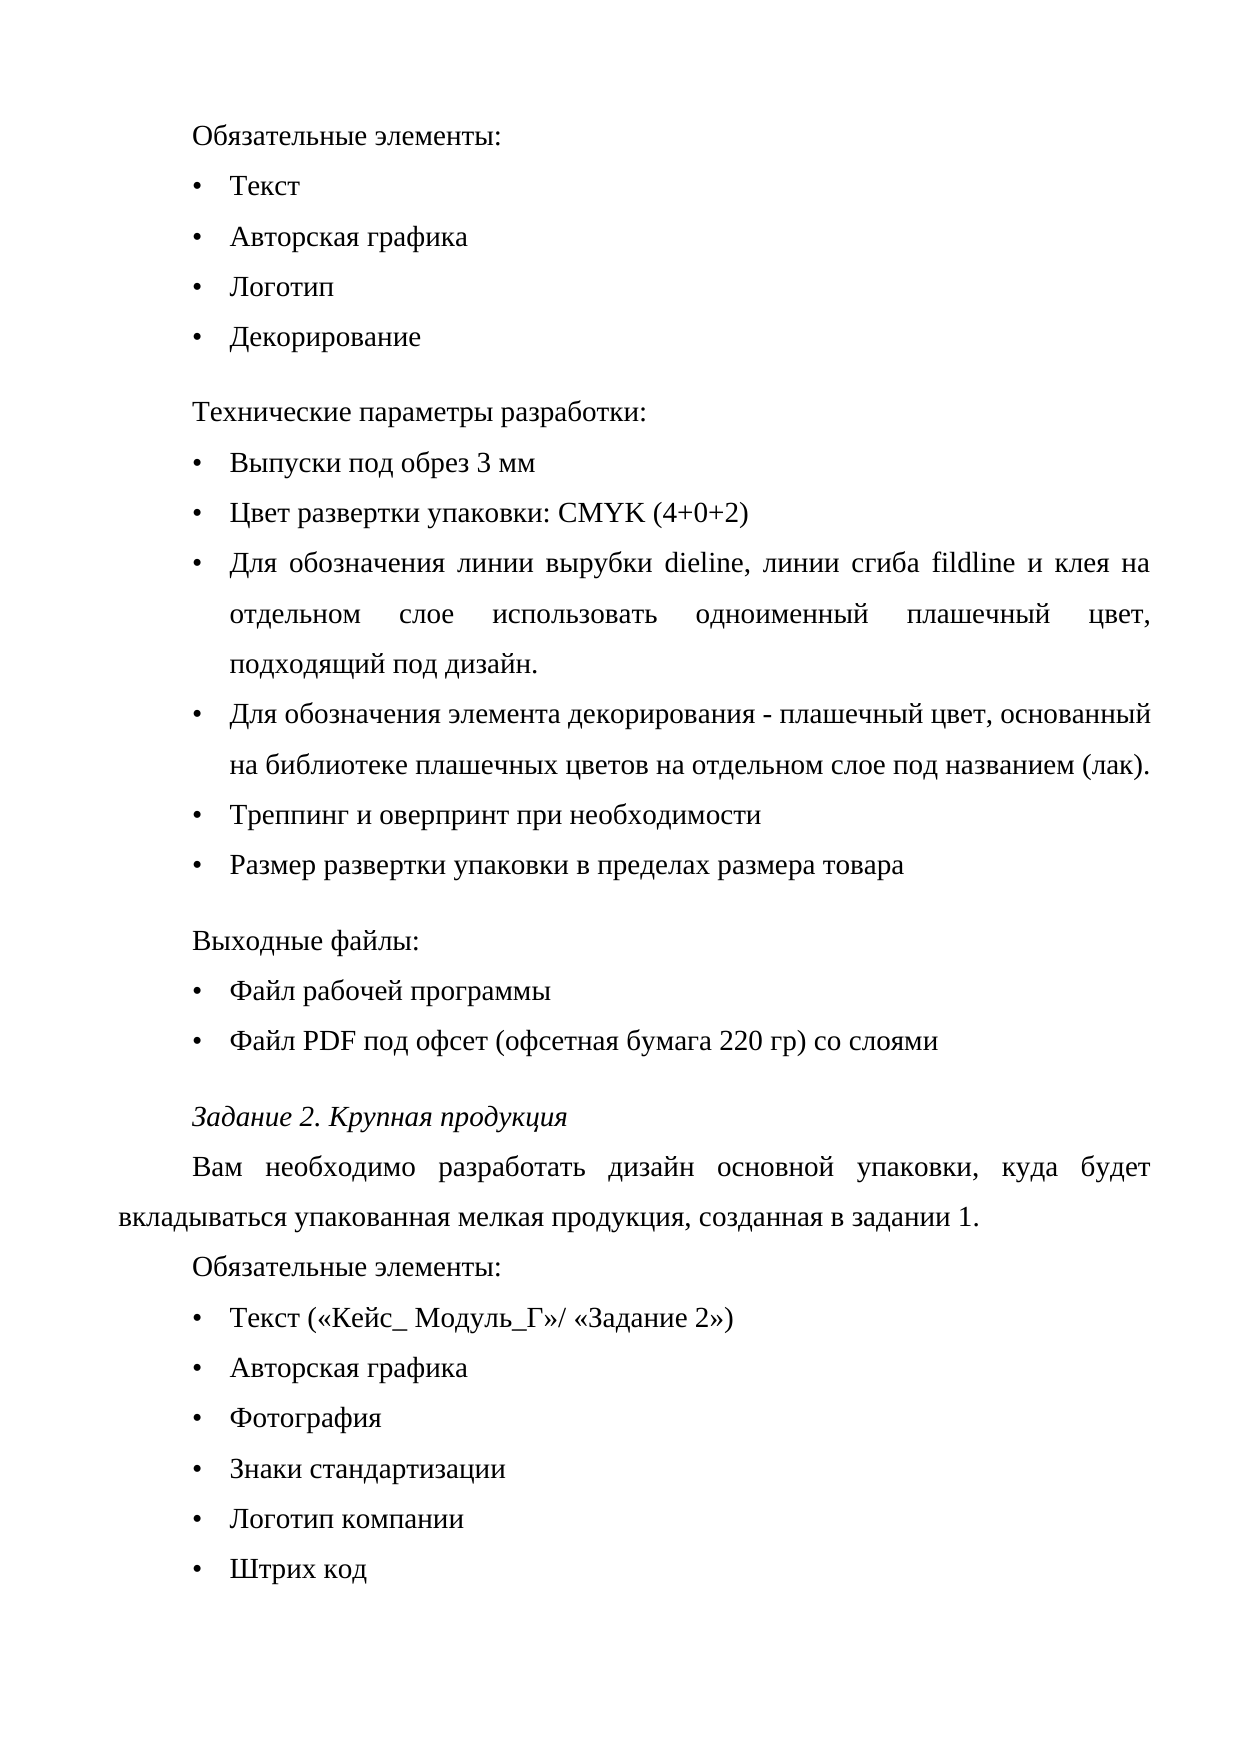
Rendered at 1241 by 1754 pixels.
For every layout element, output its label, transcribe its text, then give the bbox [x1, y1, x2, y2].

list Фотография [192, 1401, 1152, 1434]
text Вам необходимо разработать дизайн основной упаковки, куда будет вкладываться упакованная мелкая продукция, созданная в задании 1. [118, 1149, 1152, 1233]
list Треппинг и оверпринт при необходимости [192, 797, 1152, 831]
text Обязательные элементы: [118, 1249, 1152, 1283]
list Для обозначения элемента декорирования - плашечный цвет, основанный на библиотеке плашечных цветов на отдельном слое под названием (лак). [192, 696, 1152, 780]
list Выпуски под обрез 3 мм [192, 445, 1152, 478]
list Декорирование [192, 319, 1152, 353]
text Обязательные элементы: [118, 118, 1152, 152]
list Текст («Кейс_ Модуль_Г»/ «Задание 2») [192, 1300, 1152, 1333]
list Цвет развертки упаковки: CMYK (4+0+2) [192, 495, 1152, 529]
list Текст [192, 168, 1152, 202]
text Технические параметры разработки: [118, 394, 1152, 428]
list Файл PDF под офсет (офсетная бумага 220 гр) со слоями [192, 1023, 1152, 1057]
list Авторская графика [192, 1350, 1152, 1384]
list Для обозначения линии вырубки dieline, линии сгиба fildline и клея на отдельном слое использовать одноименный плашечный цвет, подходящий под дизайн. [192, 546, 1152, 680]
list Логотип [192, 269, 1152, 302]
list Размер развертки упаковки в пределах размера товара [192, 847, 1152, 881]
text Задание 2. Крупная продукция [118, 1099, 1152, 1132]
list Авторская графика [192, 219, 1152, 252]
list Файл рабочей программы [192, 973, 1152, 1007]
list Логотип компании [192, 1501, 1152, 1535]
list Штрих код [192, 1551, 1152, 1585]
text Выходные файлы: [118, 923, 1152, 956]
list Знаки стандартизации [192, 1451, 1152, 1484]
